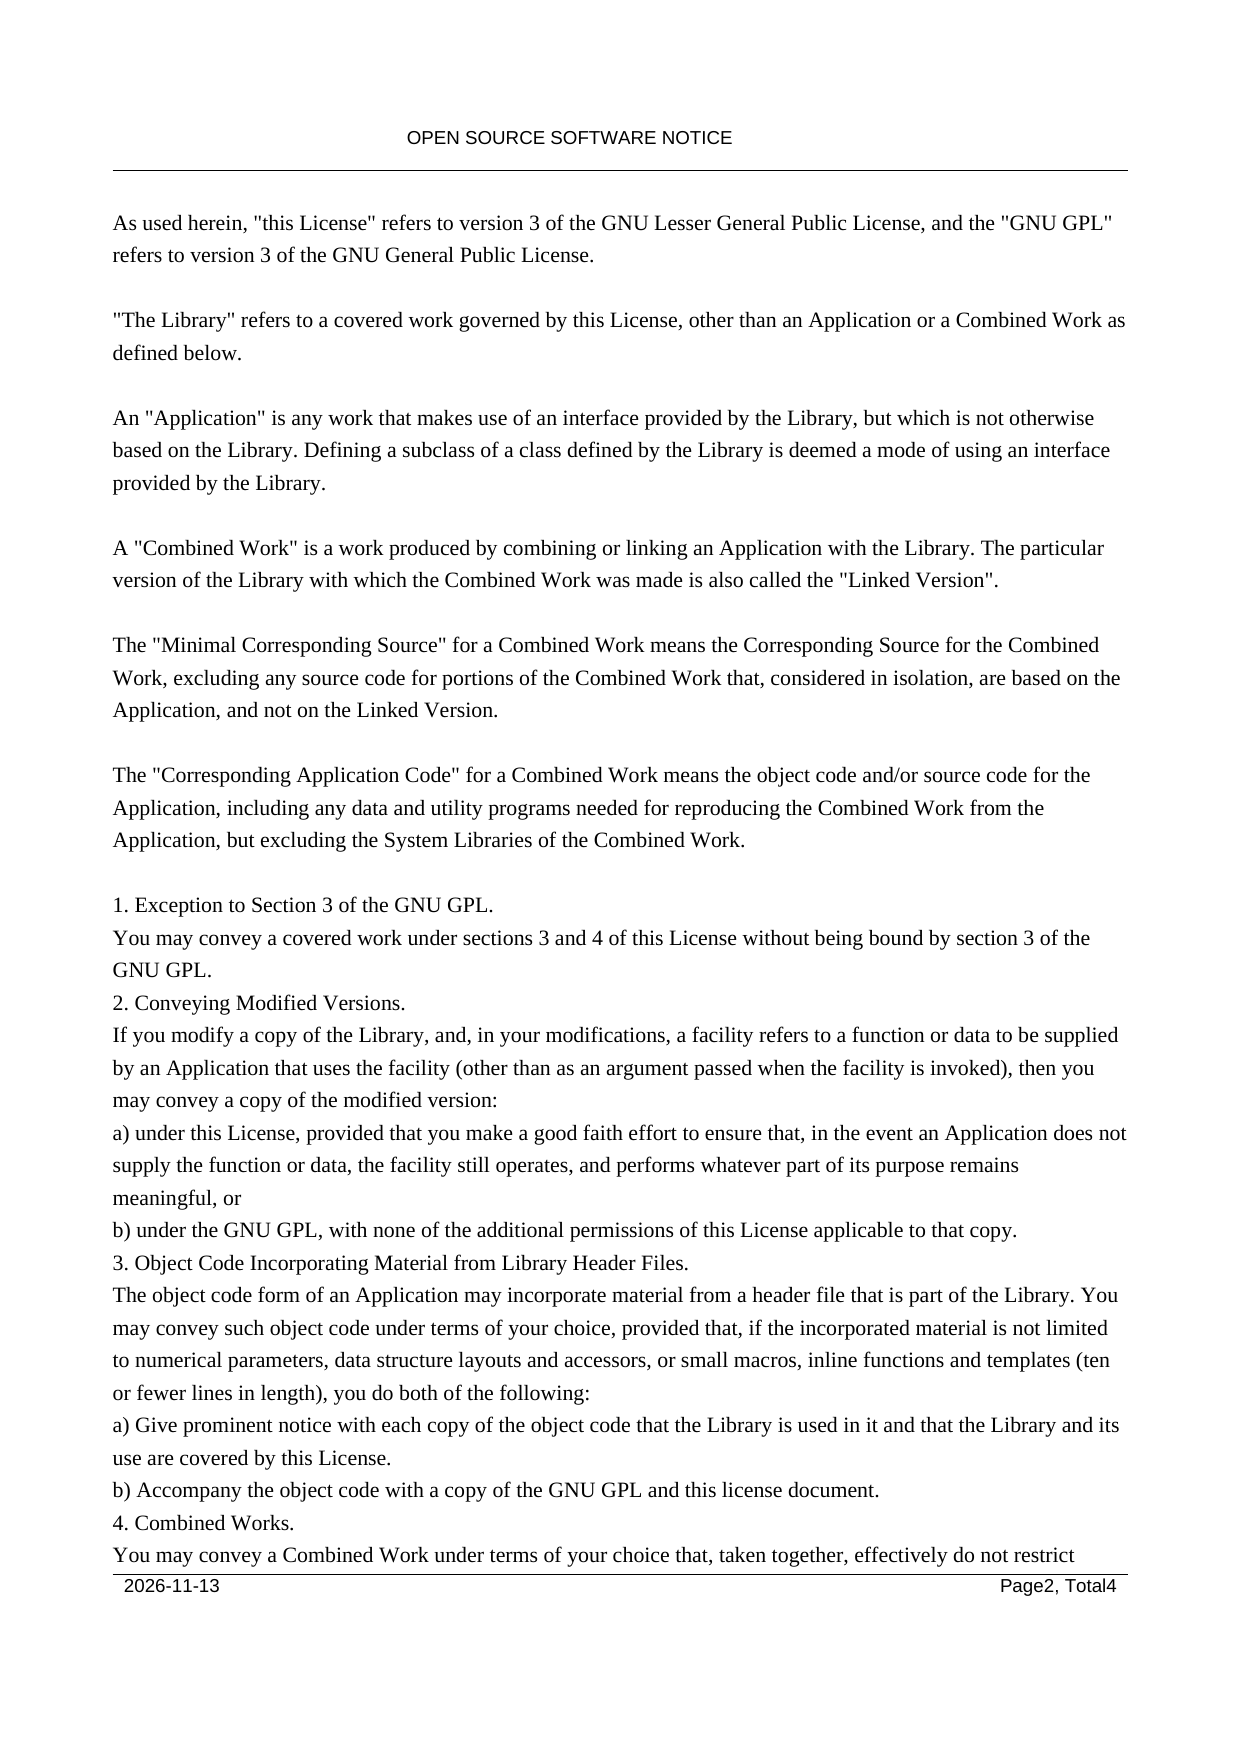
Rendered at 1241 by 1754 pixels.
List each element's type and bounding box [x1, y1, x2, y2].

text [112, 206, 1128, 1571]
